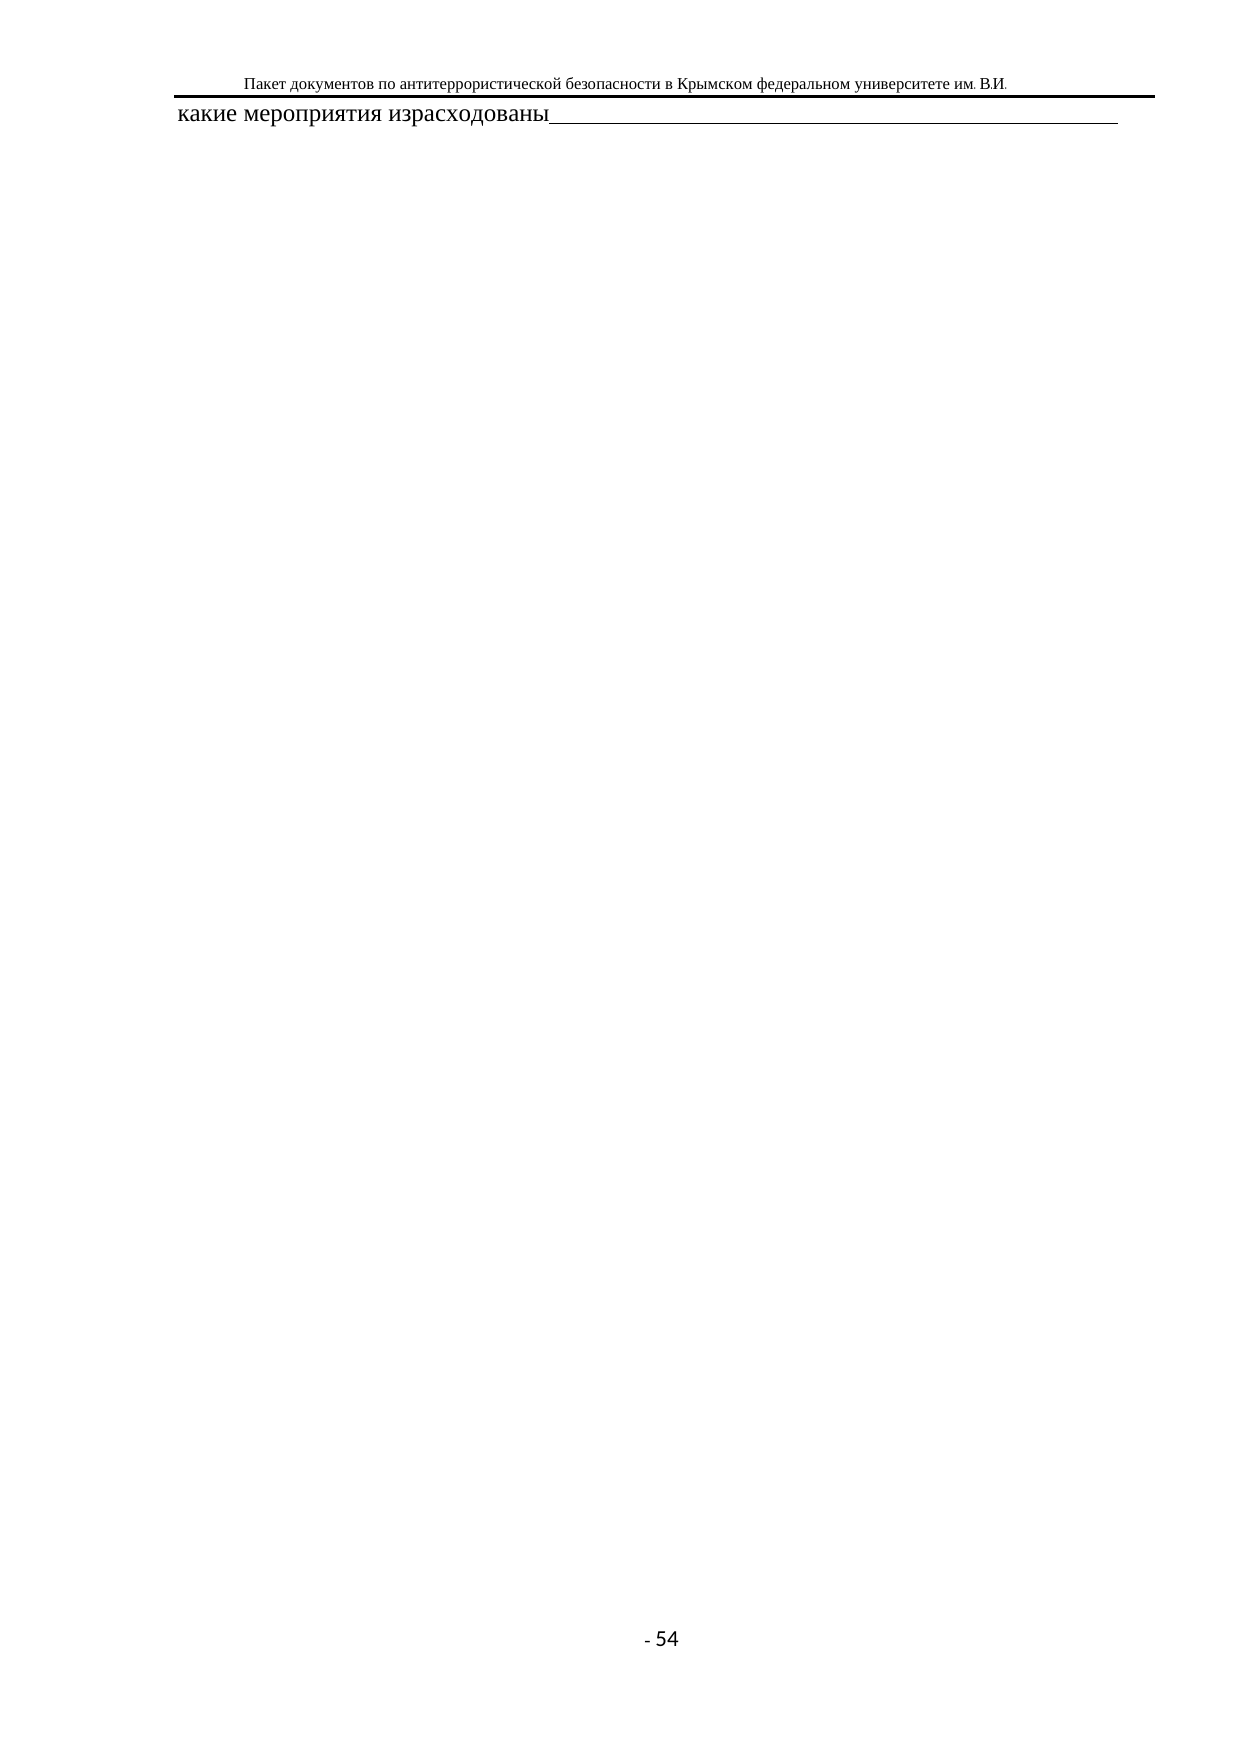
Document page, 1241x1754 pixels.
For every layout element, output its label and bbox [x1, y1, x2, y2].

text [177, 98, 1137, 127]
